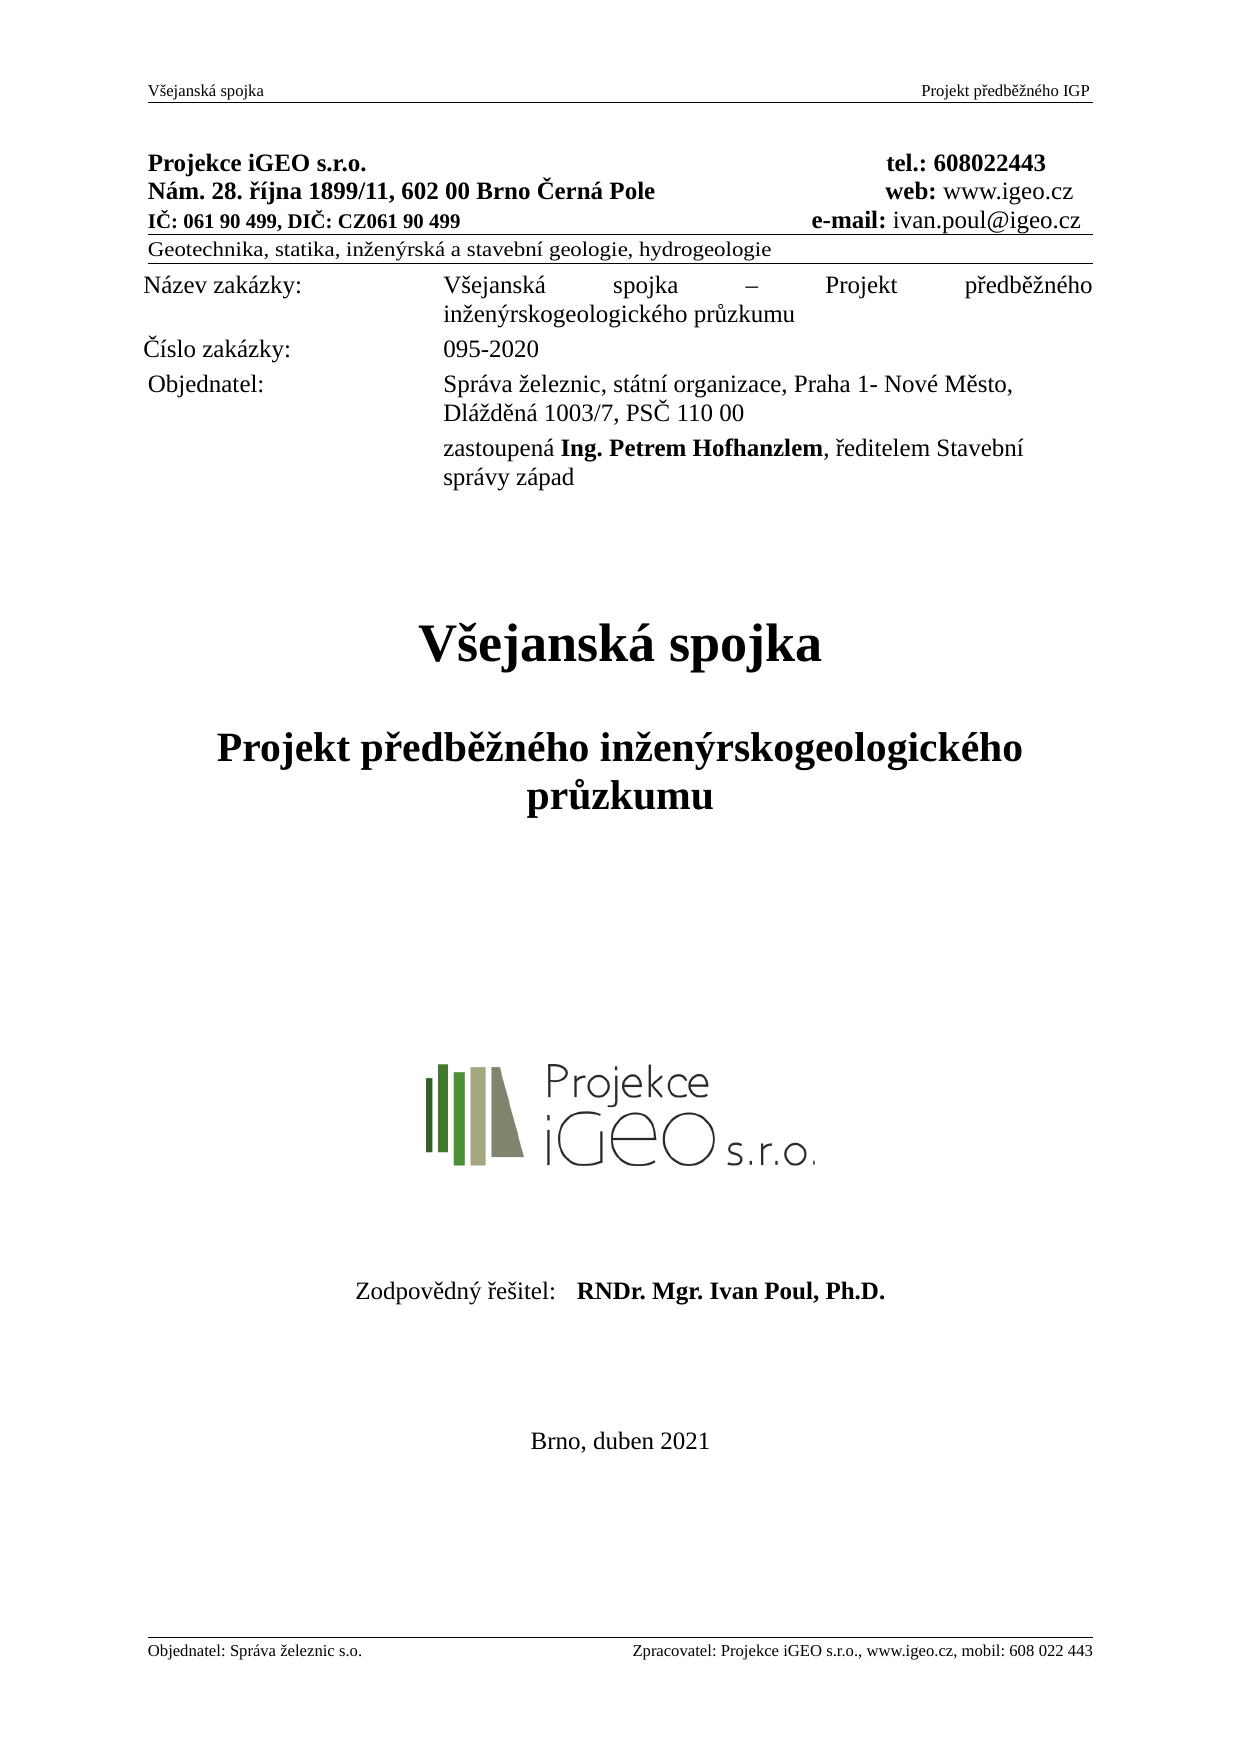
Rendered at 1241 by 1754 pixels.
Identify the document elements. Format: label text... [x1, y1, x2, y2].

text Projekce iGEO s.r.o. tel.: 608022443 [148, 148, 1093, 176]
text Brno, duben 2021 [148, 1426, 1093, 1455]
picture [426, 1064, 815, 1166]
text Geotechnika, statika, inženýrská a stavební geologie, hydrogeologie [148, 235, 1093, 263]
text Zodpovědný řešitel: RNDr. Mgr. Ivan Poul, Ph.D. [148, 1276, 1093, 1305]
text Číslo zakázky: 095-2020 [143, 334, 1093, 363]
text IČ: 061 90 499, DIČ: CZ061 90 499 e-mail: ivan.poul@igeo.cz [148, 205, 1093, 234]
text Všejanská spojka [148, 611, 1093, 673]
text zastoupená Ing. Petrem Hofhanzlem, ředitelem Stavební správy západ [148, 433, 1093, 491]
text Nám. 28. října 1899/11, 602 00 Brno Černá Pole web: www.igeo.cz [148, 176, 1093, 205]
text Název zakázky: Všejanská spojka – Projekt předběžného inženýrskogeologického průzkumu [143, 271, 1093, 328]
text Objednatel: Správa železnic, státní organizace, Praha 1- Nové Město, Dlážděná 1003/7, PSČ 110 00 [148, 369, 1093, 427]
text Projekt předběžného inženýrskogeologického průzkumu [148, 723, 1093, 819]
